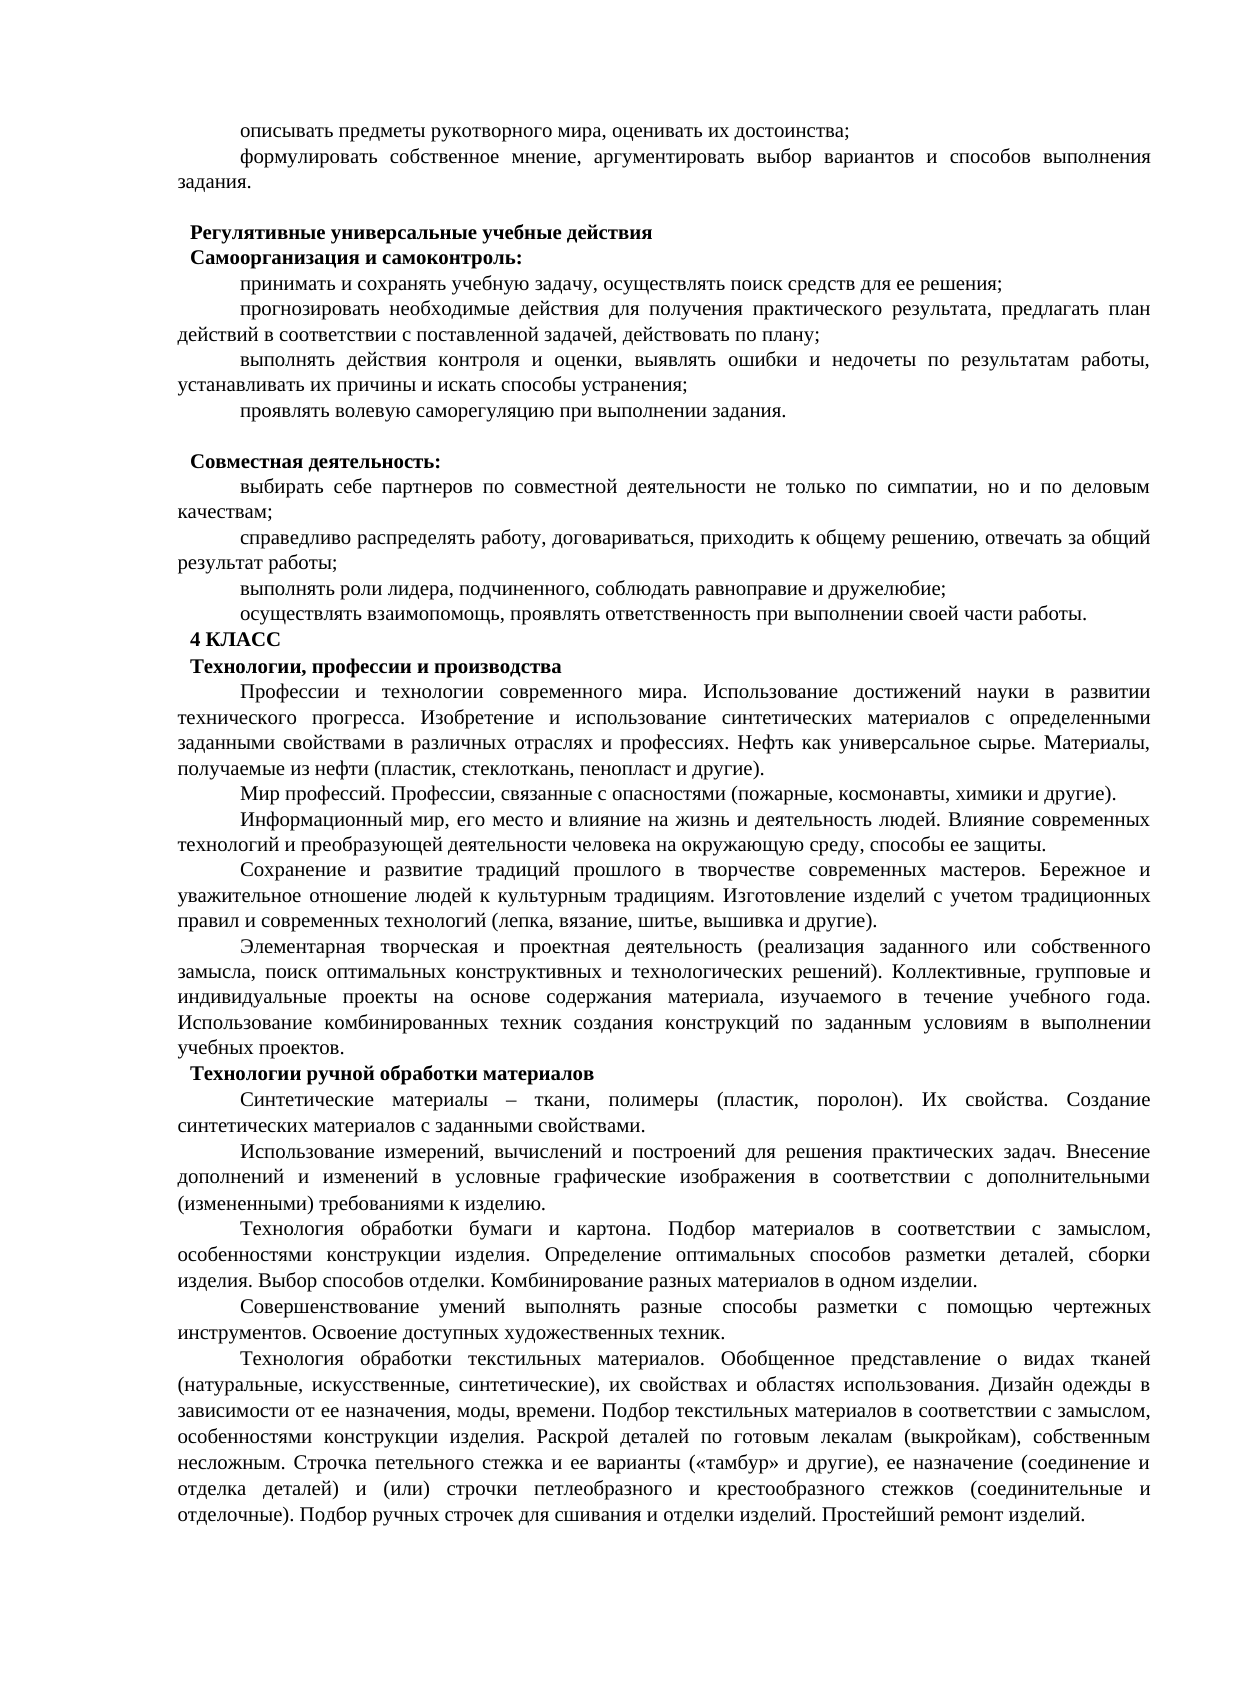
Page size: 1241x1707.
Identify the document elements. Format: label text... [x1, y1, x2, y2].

text Совершенствование умений выполнять разные способы разметки с помощью чертежных инструментов. Освоение доступных художественных техник. [177, 1294, 1152, 1344]
text выбирать себе партнеров по совместной деятельности не только по симпатии, но и по деловым качествам; [177, 474, 1152, 523]
text Использование измерений, вычислений и построений для решения практических задач. Внесение дополнений и изменений в условные графические изображения в соответствии с дополнительными (измененными) требованиями к изделию. [177, 1138, 1152, 1214]
text описывать предметы рукотворного мира, оценивать их достоинства; [177, 118, 1152, 142]
text Сохранение и развитие традиций прошлого в творчестве современных мастеров. Бережное и уважительное отношение людей к культурным традициям. Изготовление изделий с учетом традиционных правил и современных технологий (лепка, вязание, шитье, вышивка и другие). [177, 857, 1152, 932]
text прогнозировать необходимые действия для получения практического результата, предлагать план действий в соответствии с поставленной задачей, действовать по плану; [177, 296, 1152, 346]
text Профессии и технологии современного мира. Использование достижений науки в развитии технического прогресса. Изобретение и использование синтетических материалов с определенными заданными свойствами в различных отраслях и профессиях. Нефть как универсальное сырье. Материалы, получаемые из нефти (пластик, стеклоткань, пенопласт и другие). [177, 679, 1152, 780]
text выполнять роли лидера, подчиненного, соблюдать равноправие и дружелюбие; [177, 576, 1152, 600]
text проявлять волевую саморегуляцию при выполнении задания. [177, 398, 1152, 422]
text принимать и сохранять учебную задачу, осуществлять поиск средств для ее решения; [177, 271, 1152, 295]
text Технологии ручной обработки материалов [190, 1061, 1152, 1085]
text Синтетические материалы – ткани, полимеры (пластик, поролон). Их свойства. Создание синтетических материалов с заданными свойствами. [177, 1087, 1152, 1137]
text Элементарная творческая и проектная деятельность (реализация заданного или собственного замысла, поиск оптимальных конструктивных и технологических решений). Коллективные, групповые и индивидуальные проекты на основе содержания материала, изучаемого в течение учебного года. Использование комбинированных техник создания конструкций по заданным условиям в выполнении учебных проектов. [177, 934, 1152, 1059]
text выполнять действия контроля и оценки, выявлять ошибки и недочеты по результатам работы, устанавливать их причины и искать способы устранения; [177, 347, 1152, 396]
text формулировать собственное мнение, аргументировать выбор вариантов и способов выполнения задания. [177, 143, 1152, 193]
text 4 КЛАСС [190, 626, 1152, 651]
text Регулятивные универсальные учебные действия [190, 220, 1152, 244]
text Информационный мир, его место и влияние на жизнь и деятельность людей. Влияние современных технологий и преобразующей деятельности человека на окружающую среду, способы ее защиты. [177, 807, 1152, 856]
text Мир профессий. Профессии, связанные с опасностями (пожарные, космонавты, химики и другие). [177, 781, 1152, 805]
text Технологии, профессии и производства [190, 654, 1152, 678]
text Технология обработки текстильных материалов. Обобщенное представление о видах тканей (натуральные, искусственные, синтетические), их свойствах и областях использования. Дизайн одежды в зависимости от ее назначения, моды, времени. Подбор текстильных материалов в соответствии с замыслом, особенностями конструкции изделия. Раскрой деталей по готовым лекалам (выкройкам), собственным несложным. Строчка петельного стежка и ее варианты («тамбур» и другие), ее назначение (соединение и отделка деталей) и (или) строчки петлеобразного и крестообразного стежков (соединительные и отделочные). Подбор ручных строчек для сшивания и отделки изделий. Простейший ремонт изделий. [177, 1346, 1152, 1526]
text осуществлять взаимопомощь, проявлять ответственность при выполнении своей части работы. [177, 601, 1152, 625]
text Самоорганизация и самоконтроль: [190, 245, 1152, 269]
text Совместная деятельность: [190, 448, 1152, 473]
text Технология обработки бумаги и картона. Подбор материалов в соответствии с замыслом, особенностями конструкции изделия. Определение оптимальных способов разметки деталей, сборки изделия. Выбор способов отделки. Комбинирование разных материалов в одном изделии. [177, 1216, 1152, 1292]
text справедливо распределять работу, договариваться, приходить к общему решению, отвечать за общий результат работы; [177, 525, 1152, 574]
